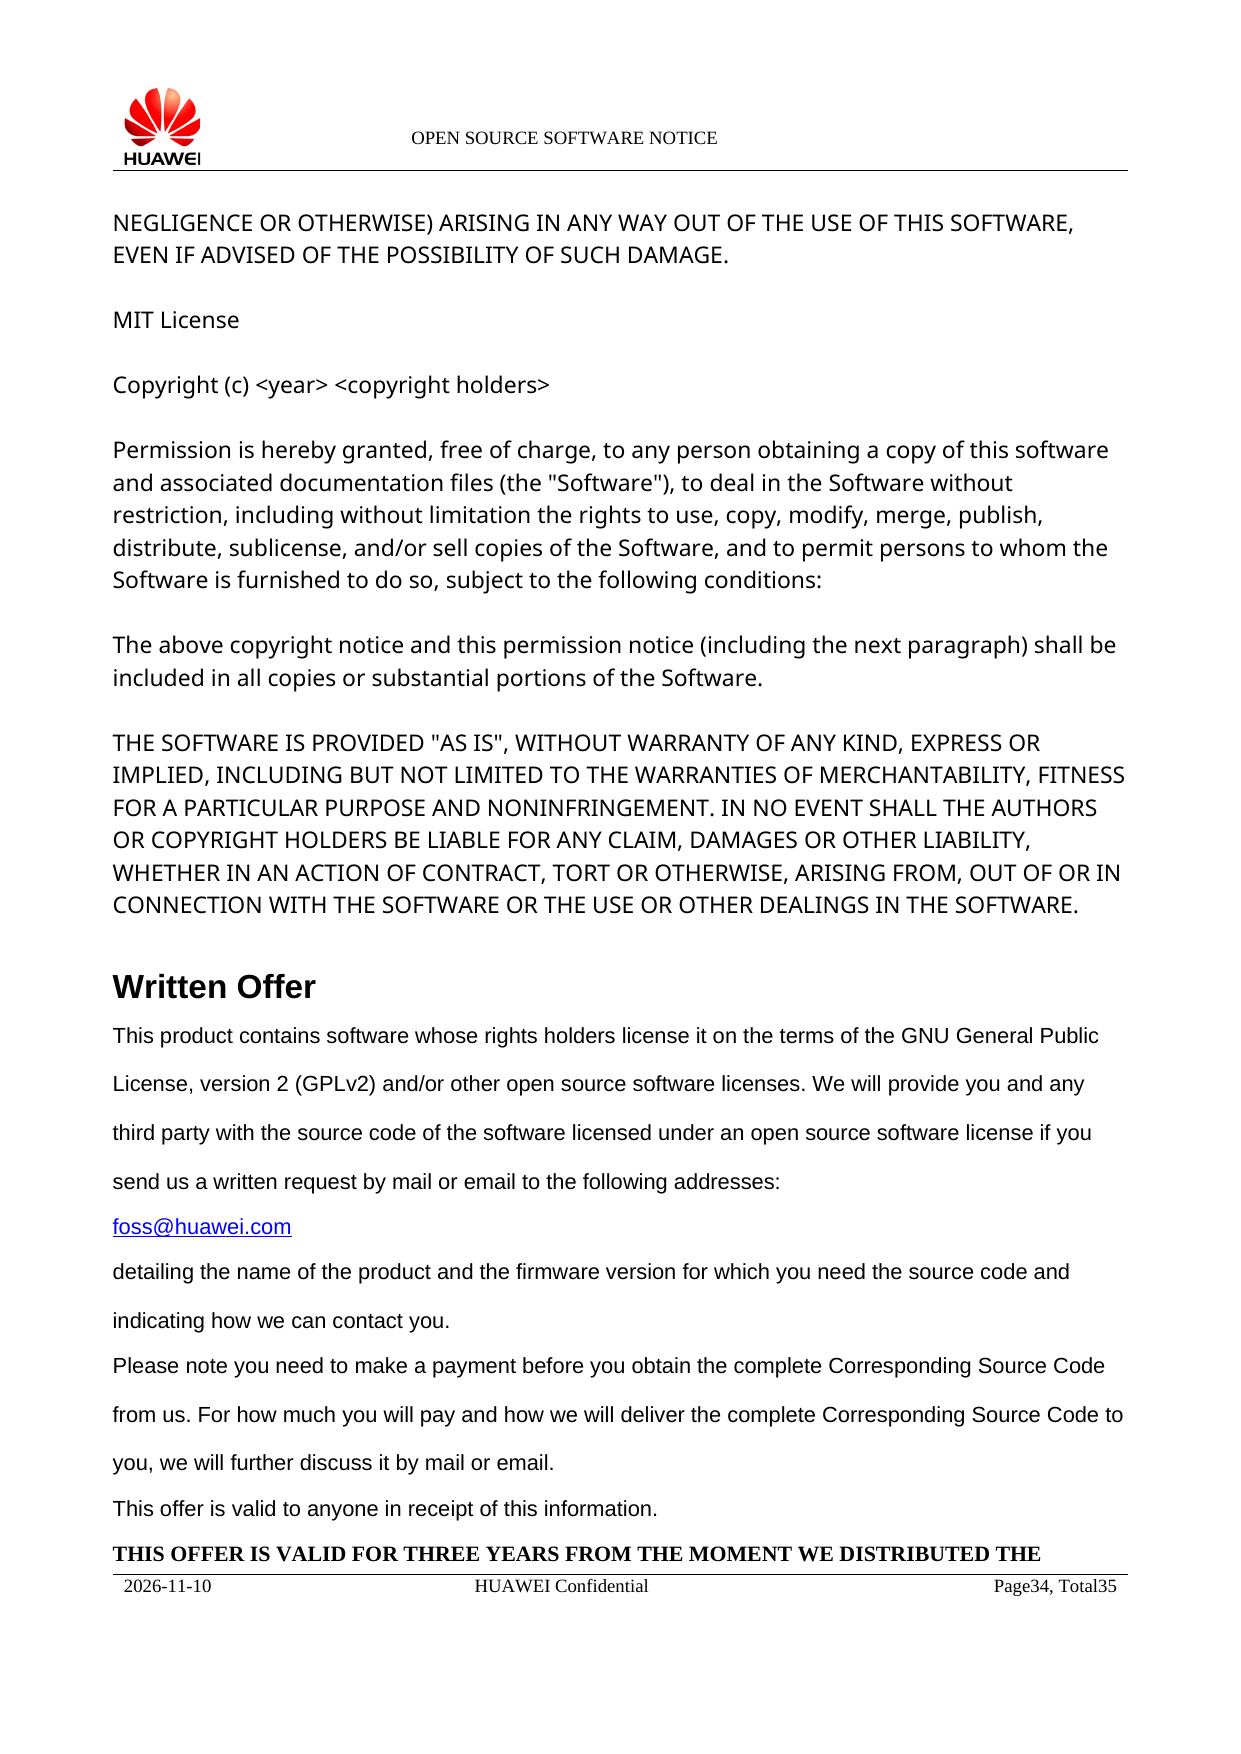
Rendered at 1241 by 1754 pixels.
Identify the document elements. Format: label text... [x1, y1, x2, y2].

text This offer is valid to anyone in receipt of this information. [112, 1492, 1128, 1524]
text detailing the name of the product and the firmware version for which you need the source code and indicating how we can contact you. [112, 1255, 1128, 1337]
picture [124, 88, 201, 165]
text THE SOFTWARE IS PROVIDED "AS IS", WITHOUT WARRANTY OF ANY KIND, EXPRESS OR IMPLIED, INCLUDING BUT NOT LIMITED TO THE WARRANTIES OF MERCHANTABILITY, FITNESS FOR A PARTICULAR PURPOSE AND NONINFRINGEMENT. IN NO EVENT SHALL THE AUTHORS OR COPYRIGHT HOLDERS BE LIABLE FOR ANY CLAIM, DAMAGES OR OTHER LIABILITY, WHETHER IN AN ACTION OF CONTRACT, TORT OR OTHERWISE, ARISING FROM, OUT OF OR IN CONNECTION WITH THE SOFTWARE OR THE USE OR OTHER DEALINGS IN THE SOFTWARE. [112, 726, 1128, 921]
text This product contains software whose rights holders license it on the terms of the GNU General Public License, version 2 (GPLv2) and/or other open source software licenses. We will provide you and any third party with the source code of the software licensed under an open source software license if you send us a written request by mail or email to the following addresses: [112, 1019, 1128, 1198]
text Please note you need to make a payment before you obtain the complete Corresponding Source Code from us. For how much you will pay and how we will deliver the complete Corresponding Source Code to you, we will further discuss it by mail or email. [112, 1349, 1128, 1479]
text Written Offer [112, 954, 1128, 1019]
text MIT License [112, 304, 1128, 336]
text Permission is hereby granted, free of charge, to any person obtaining a copy of this software and associated documentation files (the "Software"), to deal in the Software without restriction, including without limitation the rights to use, copy, modify, merge, publish, distribute, sublicense, and/or sell copies of the Software, and to permit persons to whom the Software is furnished to do so, subject to the following conditions: [112, 434, 1128, 596]
text The above copyright notice and this permission notice (including the next paragraph) shall be included in all copies or substantial portions of the Software. [112, 629, 1128, 694]
text Copyright (c) <year> <copyright holders> [112, 369, 1128, 401]
text foss@huawei.com [112, 1210, 1128, 1243]
text This offer is valid for three years from the moment we distributed the product or firmware . [112, 1537, 1128, 1569]
